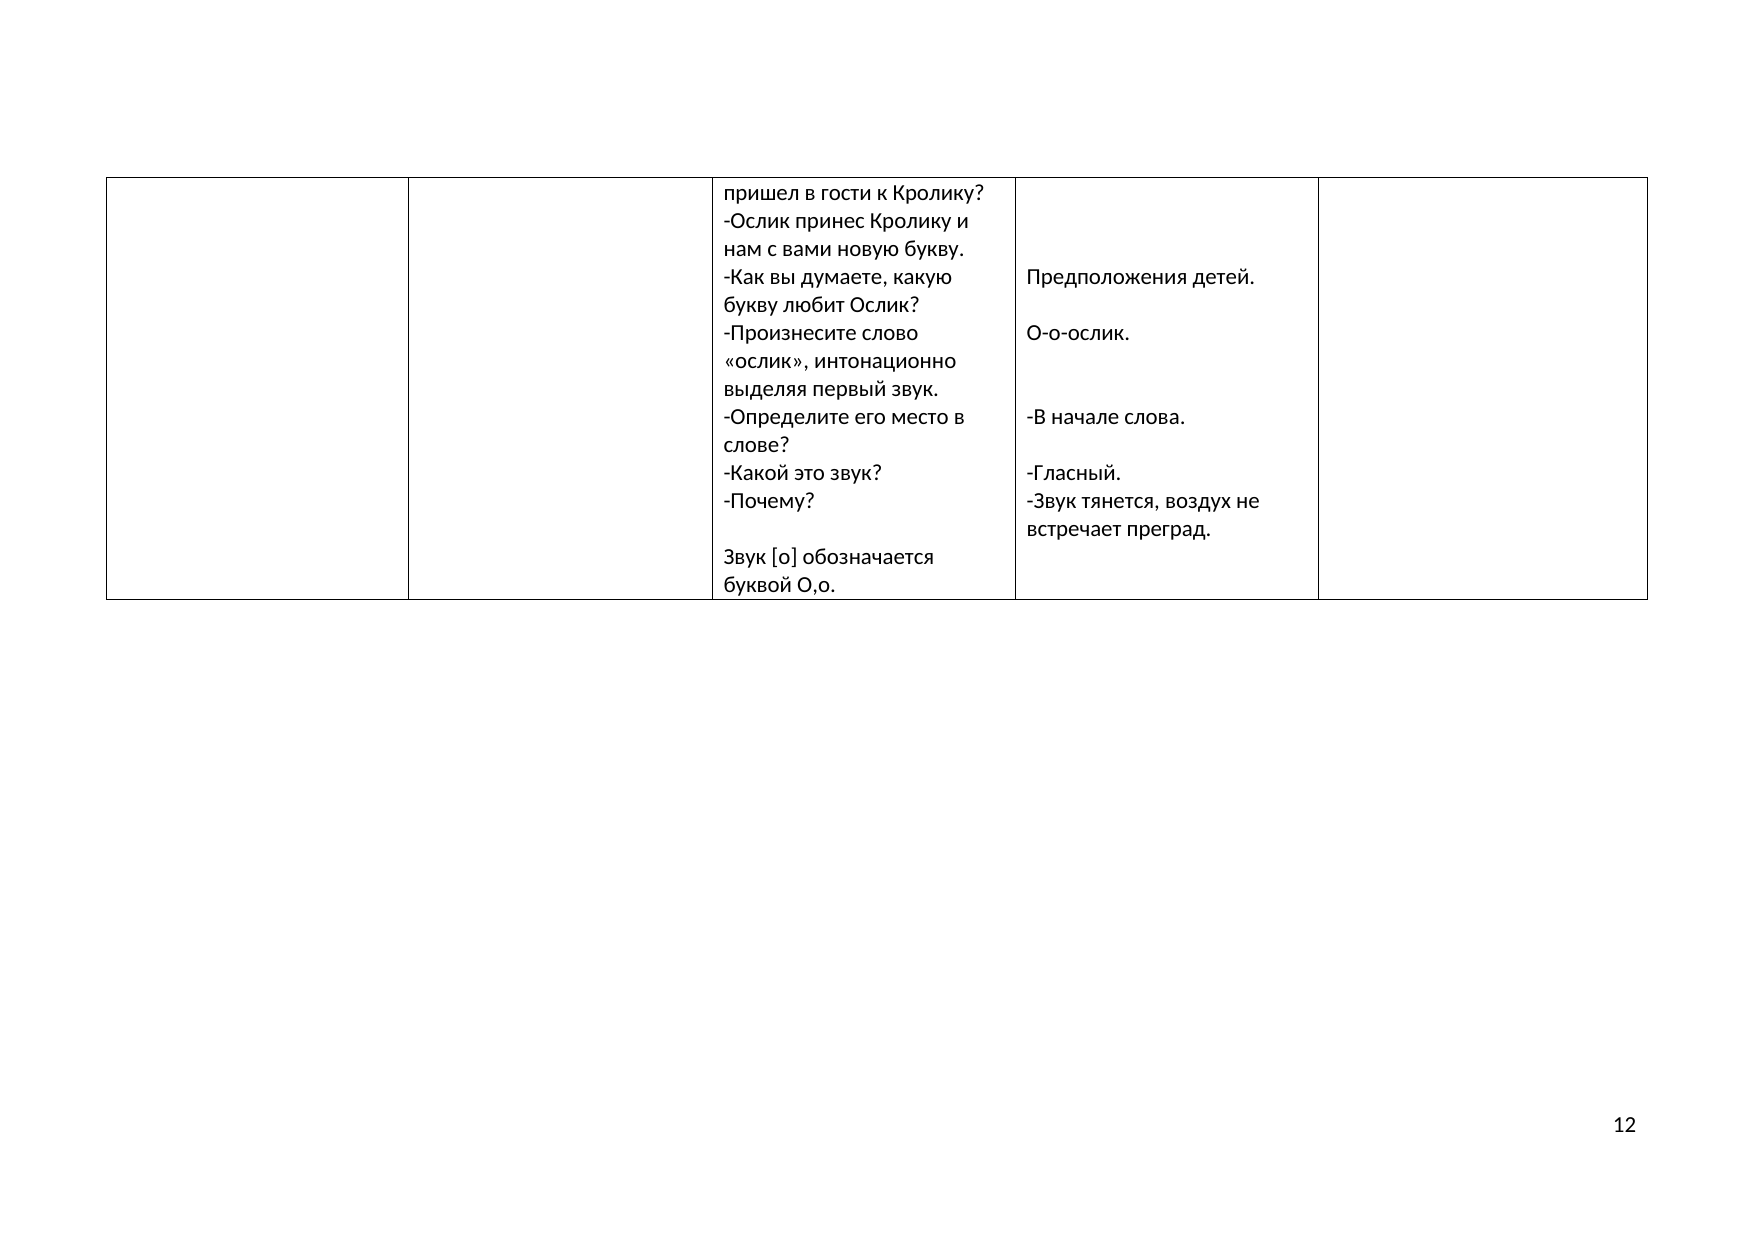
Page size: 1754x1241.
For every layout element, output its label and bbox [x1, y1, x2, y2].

table_cell [409, 178, 712, 598]
table_cell [107, 178, 408, 598]
table_cell [713, 178, 1015, 598]
table_cell [1319, 178, 1647, 598]
table_cell [1016, 178, 1318, 598]
